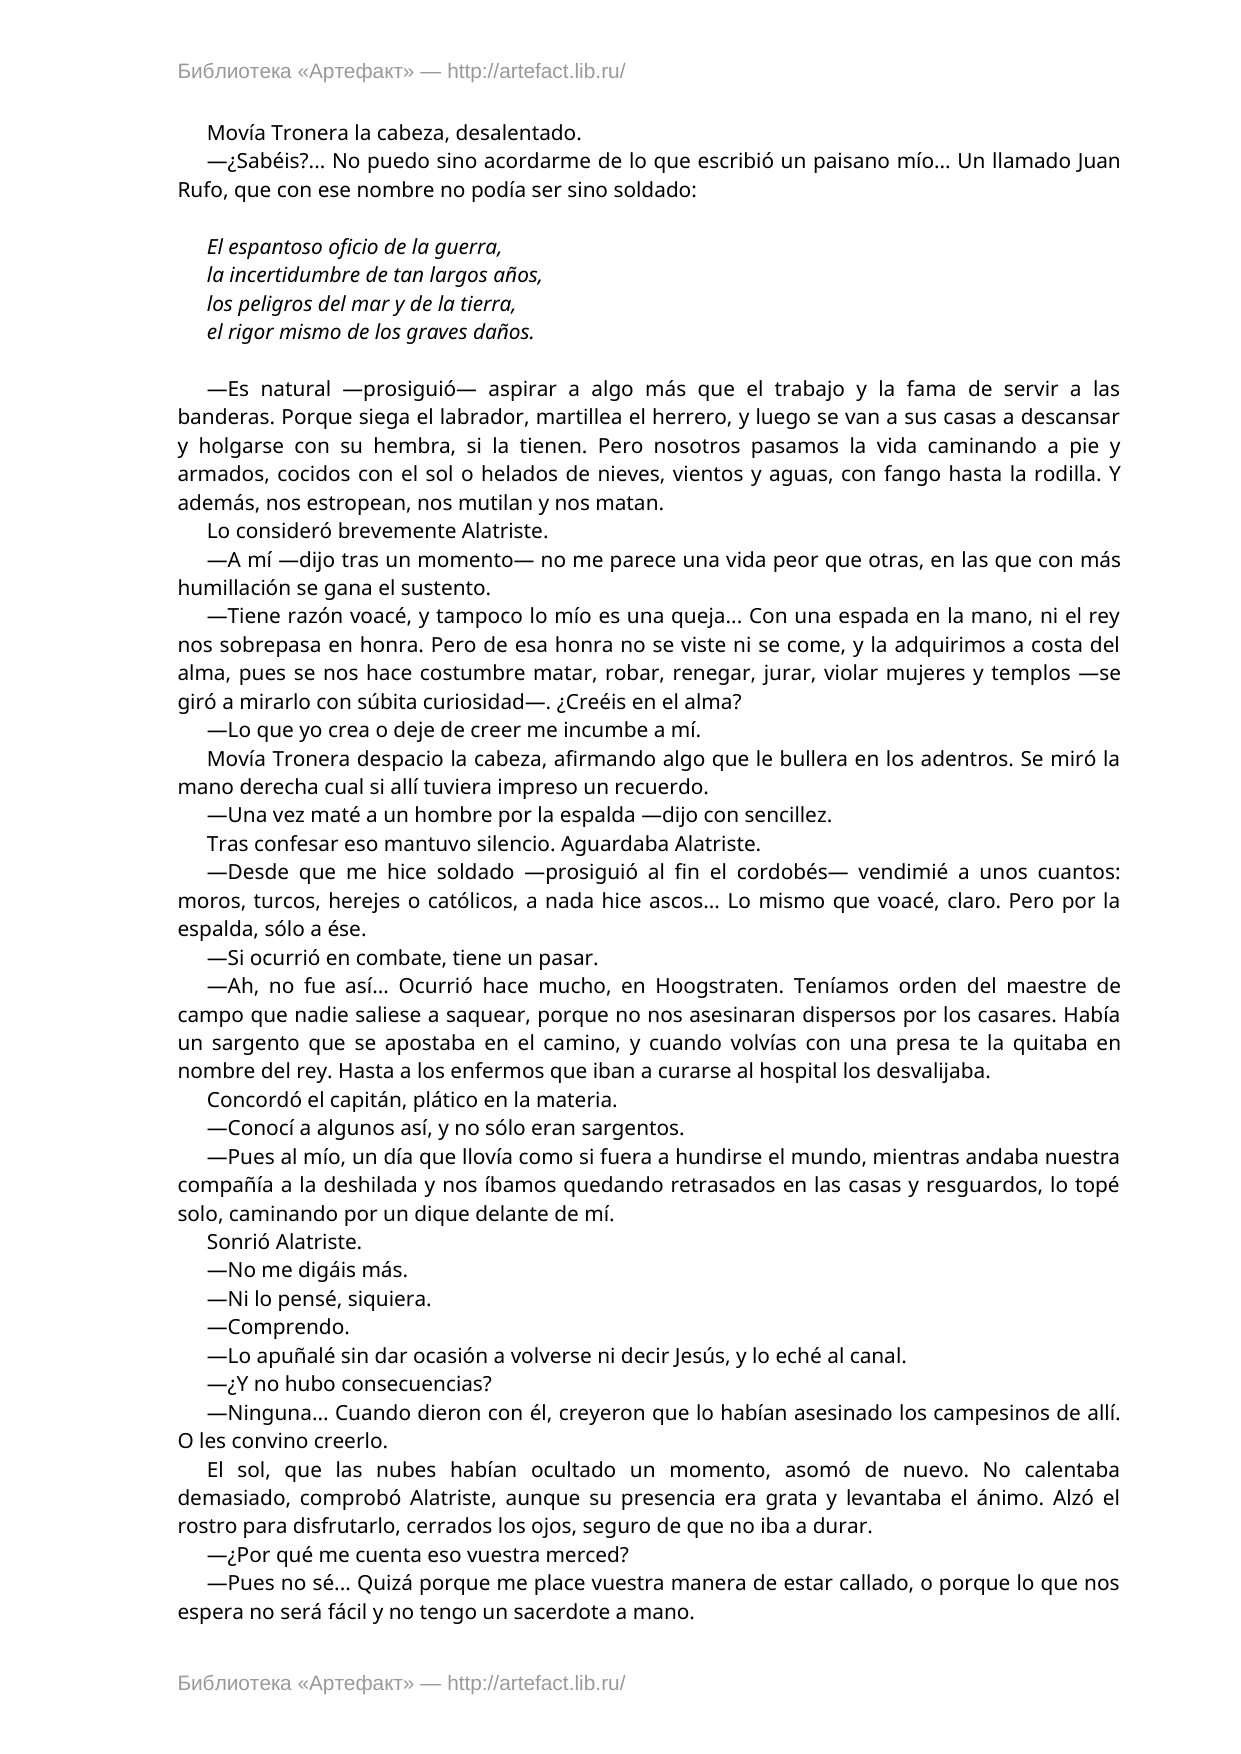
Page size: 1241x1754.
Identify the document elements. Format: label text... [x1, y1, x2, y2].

text —Conocí a algunos así, y no sólo eran sargentos. [177, 1113, 1122, 1142]
text —¿Y no hubo consecuencias? [177, 1369, 1122, 1398]
text Lo consideró brevemente Alatriste. [177, 516, 1122, 545]
text El sol, que las nubes habían ocultado un momento, asomó de nuevo. No calentaba demasiado, comprobó Alatriste, aunque su presencia era grata y levantaba el ánimo. Alzó el rostro para disfrutarlo, cerrados los ojos, seguro de que no iba a durar. [177, 1455, 1122, 1540]
text Movía Tronera despacio la cabeza, afirmando algo que le bullera en los adentros. Se miró la mano derecha cual si allí tuviera impreso un recuerdo. [177, 744, 1122, 801]
text Sonrió Alatriste. [177, 1227, 1122, 1256]
text —Ah, no fue así... Ocurrió hace mucho, en Hoogstraten. Teníamos orden del maestre de campo que nadie saliese a saquear, porque no nos asesinaran dispersos por los casares. Había un sargento que se apostaba en el camino, y cuando volvías con una presa te la quitaba en nombre del rey. Hasta a los enfermos que iban a curarse al hospital los desvalijaba. [177, 971, 1122, 1085]
text —¿Por qué me cuenta eso vuestra merced? [177, 1540, 1122, 1568]
text los peligros del mar y de la tierra, [177, 289, 1122, 317]
text Movía Tronera la cabeza, desalentado. [177, 118, 1122, 147]
text —Ni lo pensé, siquiera. [177, 1284, 1122, 1312]
text —Comprendo. [177, 1312, 1122, 1341]
text —Una vez maté a un hombre por la espalda —dijo con sencillez. [177, 801, 1122, 829]
text —Pues no sé... Quizá porque me place vuestra manera de estar callado, o porque lo que nos espera no será fácil y no tengo un sacerdote a mano. [177, 1568, 1122, 1625]
text —Lo apuñalé sin dar ocasión a volverse ni decir Jesús, y lo eché al canal. [177, 1341, 1122, 1369]
text —Lo que yo crea o deje de creer me incumbe a mí. [177, 715, 1122, 744]
text —Si ocurrió en combate, tiene un pasar. [177, 943, 1122, 971]
text El espantoso oficio de la guerra, [177, 232, 1122, 260]
text —Tiene razón voacé, y tampoco lo mío es una queja... Con una espada en la mano, ni el rey nos sobrepasa en honra. Pero de esa honra no se viste ni se come, y la adquirimos a costa del alma, pues se nos hace costumbre matar, robar, renegar, jurar, violar mujeres y templos —se giró a mirarlo con súbita curiosidad—. ¿Creéis en el alma? [177, 602, 1122, 715]
text Tras confesar eso mantuvo silencio. Aguardaba Alatriste. [177, 829, 1122, 857]
text —¿Sabéis?... No puedo sino acordarme de lo que escribió un paisano mío... Un llamado Juan Rufo, que con ese nombre no podía ser sino soldado: [177, 147, 1122, 203]
text —No me digáis más. [177, 1256, 1122, 1284]
text —Ninguna... Cuando dieron con él, creyeron que lo habían asesinado los campesinos de allí. O les convino creerlo. [177, 1398, 1122, 1455]
text Concordó el capitán, plático en la materia. [177, 1085, 1122, 1113]
text —Es natural —prosiguió— aspirar a algo más que el trabajo y la fama de servir a las banderas. Porque siega el labrador, martillea el herrero, y luego se van a sus casas a descansar y holgarse con su hembra, si la tienen. Pero nosotros pasamos la vida caminando a pie y armados, cocidos con el sol o helados de nieves, vientos y aguas, con fango hasta la rodilla. Y además, nos estropean, nos mutilan y nos matan. [177, 374, 1122, 516]
text —A mí —dijo tras un momento— no me parece una vida peor que otras, en las que con más humillación se gana el sustento. [177, 545, 1122, 602]
text la incertidumbre de tan largos años, [177, 260, 1122, 289]
text el rigor mismo de los graves daños. [177, 317, 1122, 346]
text —Desde que me hice soldado —prosiguió al fin el cordobés— vendimié a unos cuantos: moros, turcos, herejes o católicos, a nada hice ascos... Lo mismo que voacé, claro. Pero por la espalda, sólo a ése. [177, 857, 1122, 943]
text —Pues al mío, un día que llovía como si fuera a hundirse el mundo, mientras andaba nuestra compañía a la deshilada y nos íbamos quedando retrasados en las casas y resguardos, lo topé solo, caminando por un dique delante de mí. [177, 1142, 1122, 1227]
